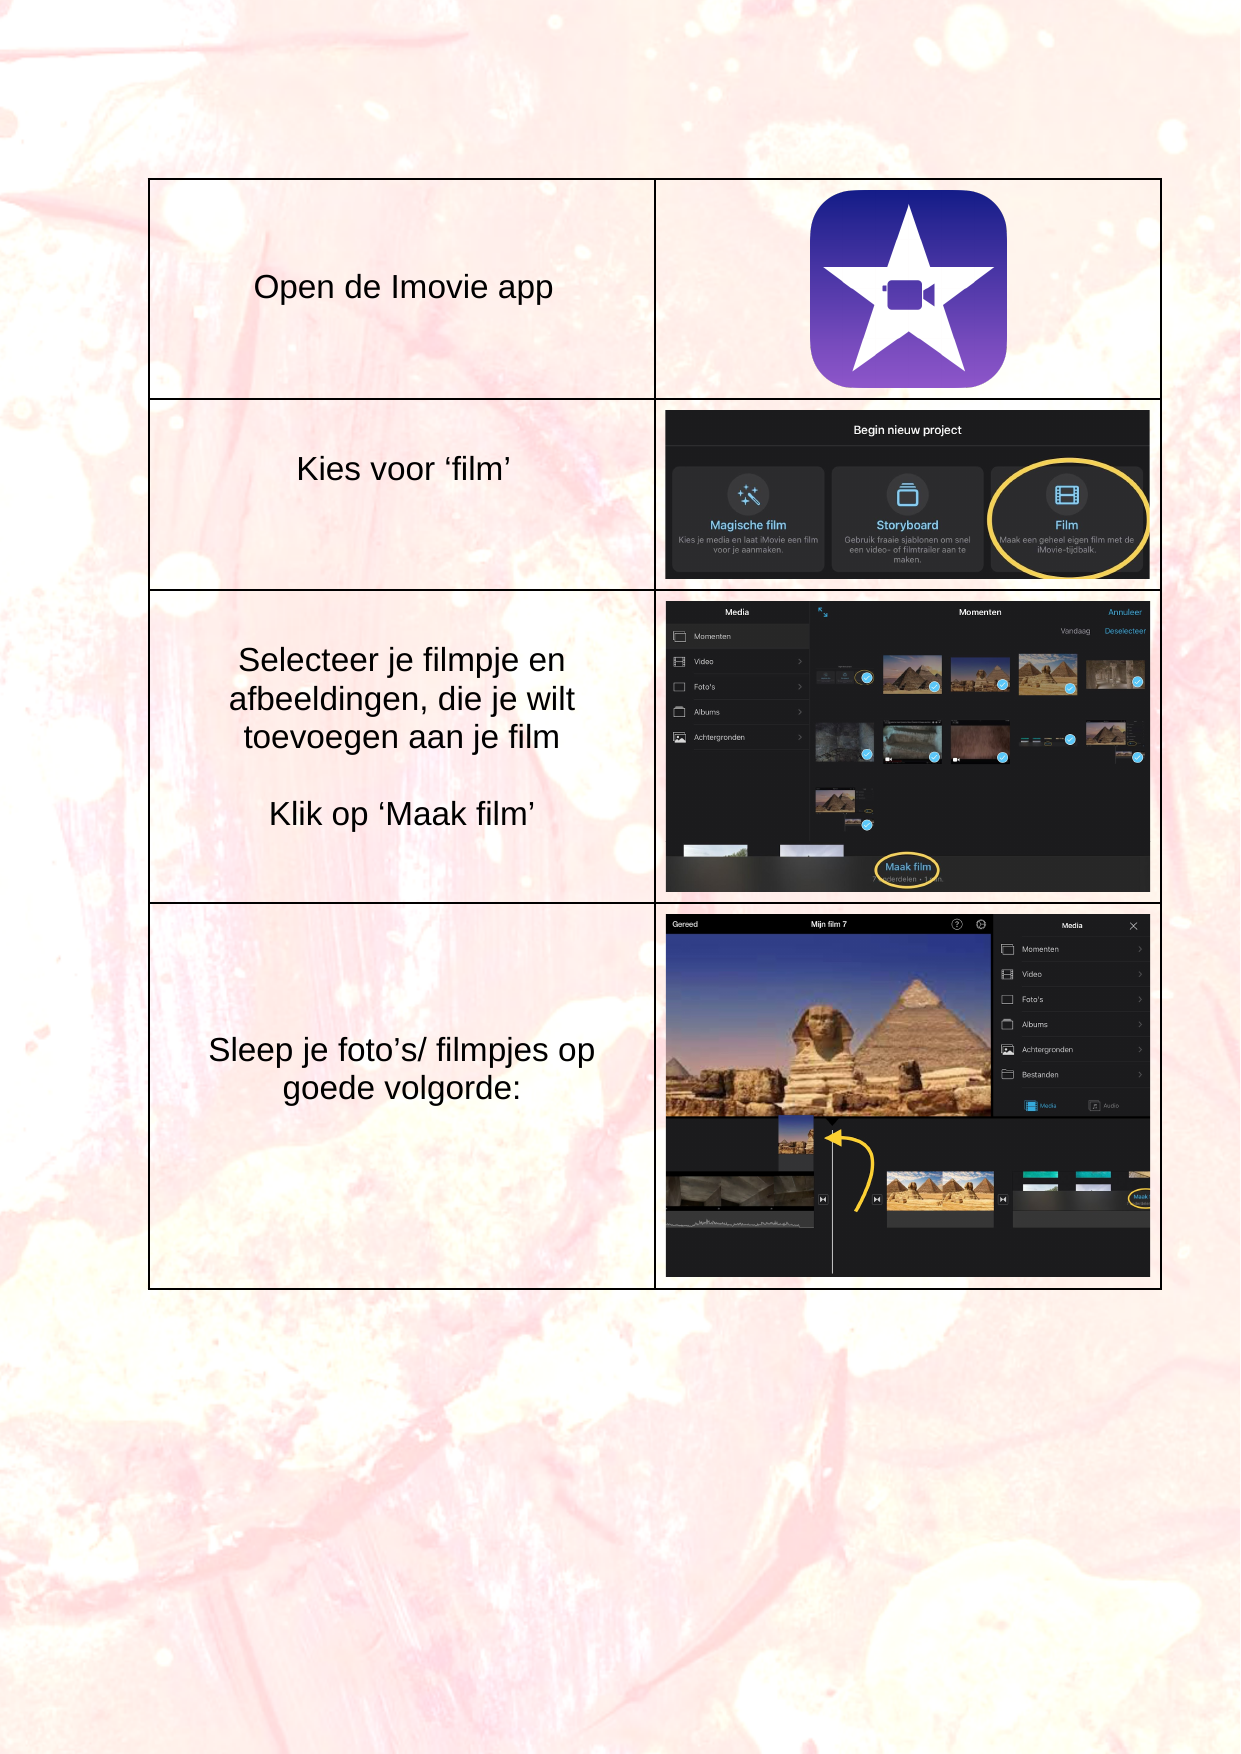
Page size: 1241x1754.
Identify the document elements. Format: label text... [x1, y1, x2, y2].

table_header [656, 180, 1160, 398]
table_cell [656, 400, 1160, 589]
table_cell Kies voor ‘film’ [150, 400, 654, 589]
table_cell [656, 591, 1160, 902]
table_header Open de Imovie app [150, 180, 654, 398]
picture [665, 914, 1151, 1277]
picture [665, 601, 1151, 892]
table_cell Sleep je foto’s/ filmpjes op goede volgorde: [150, 904, 654, 1287]
picture [810, 190, 1007, 388]
picture [665, 410, 1150, 579]
table_cell Selecteer je filmpje en afbeeldingen, die je wilt toevoegen aan je film Klik op ‘Maak film’ [150, 591, 654, 902]
table_cell [656, 904, 1160, 1287]
